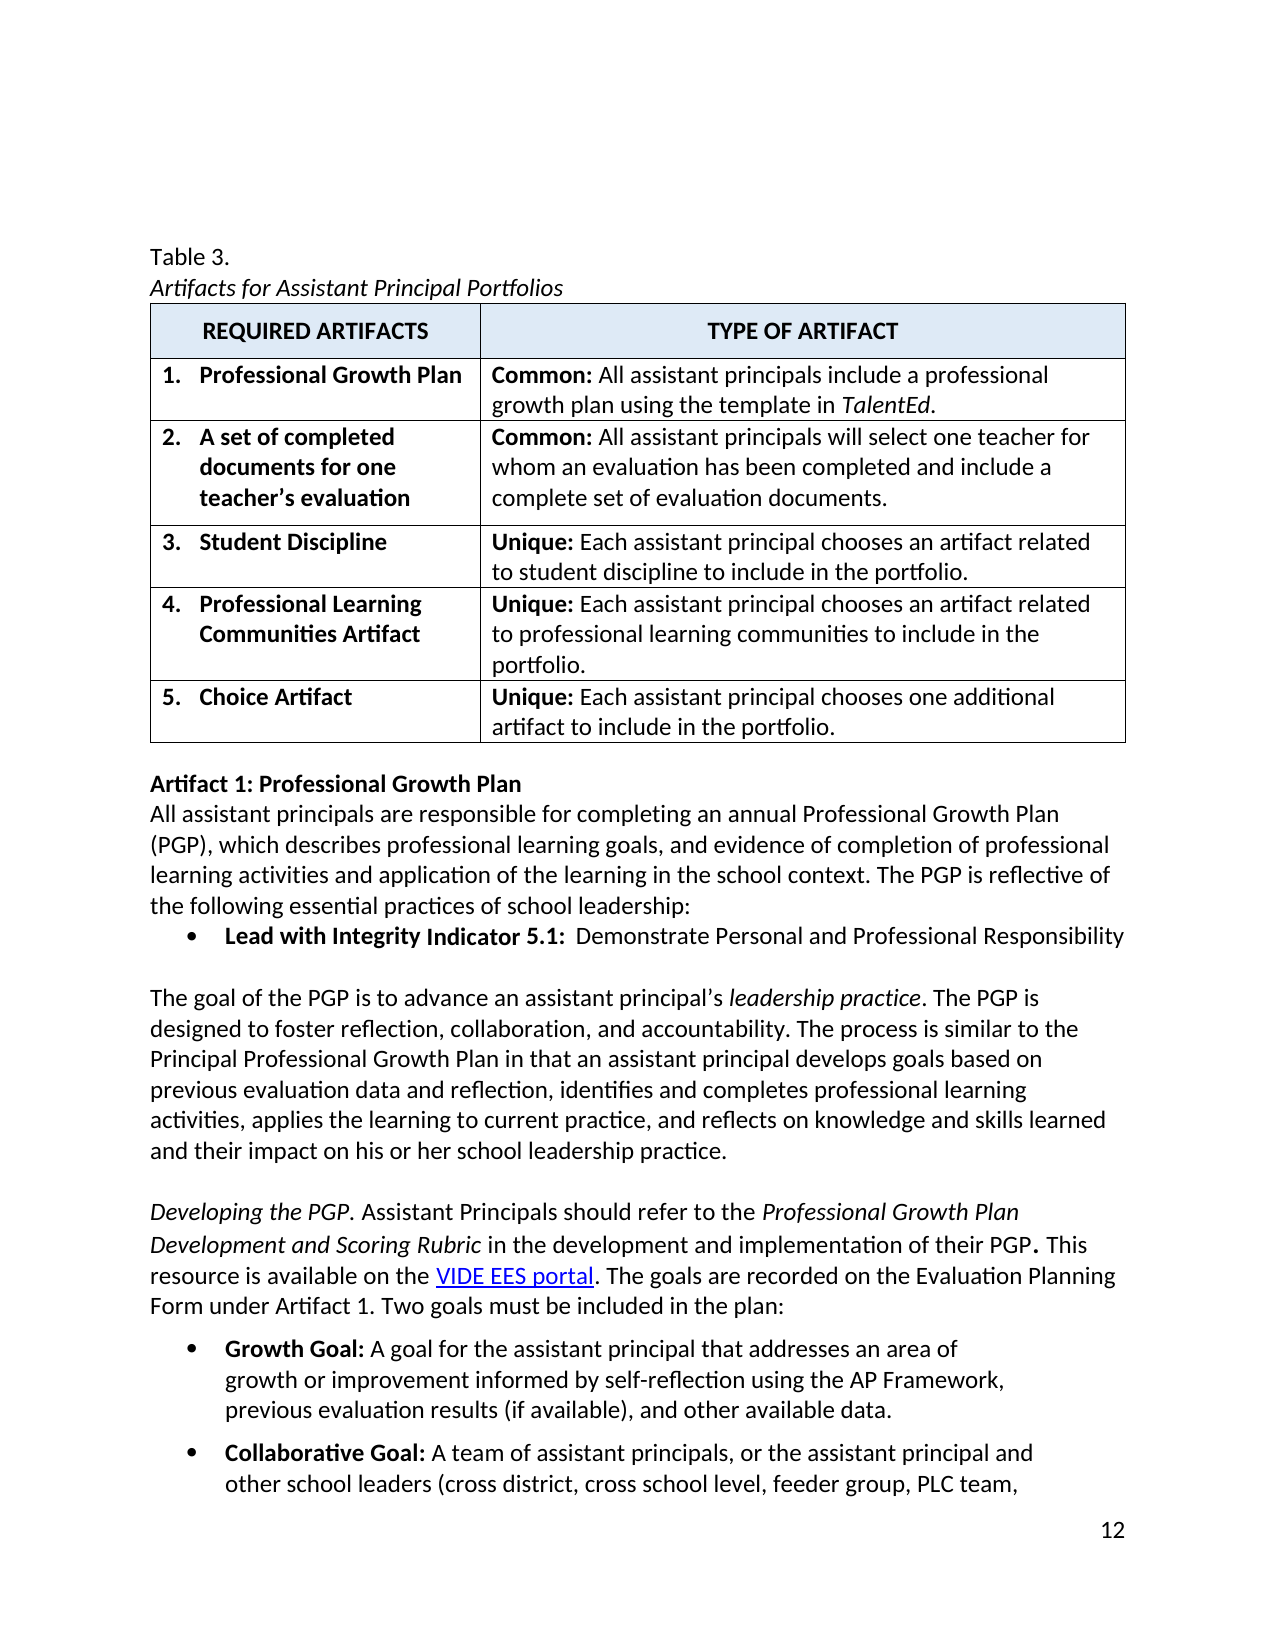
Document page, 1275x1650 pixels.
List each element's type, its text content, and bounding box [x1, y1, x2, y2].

text The goal of the PGP is to advance an assistant principal’s leadership practice. The PGP is designed to foster reflection, collaboration, and accountability. The process is similar to the Principal Professional Growth Plan in that an assistant principal develops goals based on previous evaluation data and reflection, identifies and completes professional learning activities, applies the learning to current practice, and reflects on knowledge and skills learned and their impact on his or her school leadership practice. [150, 983, 1125, 1166]
text Table 3. [150, 242, 1125, 272]
table_cell Common: All assistant principals will select one teacher for whom an evaluation has been completed and include a complete set of evaluation documents. [481, 421, 1125, 525]
table_cell Common: All assistant principals include a professional growth plan using the template in TalentEd. [481, 359, 1125, 420]
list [187, 1437, 1035, 1498]
table_header TYPE OF ARTIFACT [481, 304, 1125, 358]
subtitle Developing the PGP. Assistant Principals should refer to the Professional Growth Plan Development and Scoring Rubric in the development and implementation of their PGP. This resource is available on the VIDE EES portal. The goals are recorded on the Evaluation Planning Form under Artifact 1. Two goals must be included in the plan: [150, 1196, 1125, 1321]
table_cell Choice Artifact [151, 681, 480, 742]
table_cell Student Discipline [151, 526, 480, 587]
text All assistant principals are responsible for completing an annual Professional Growth Plan (PGP), which describes professional learning goals, and evidence of completion of professional learning activities and application of the learning in the school context. The PGP is reflective of the following essential practices of school leadership: [150, 798, 1125, 920]
text Artifacts for Assistant Principal Portfolios [150, 272, 1125, 303]
table_header REQUIRED ARTIFACTS [151, 304, 480, 358]
table_cell A set of completed documents for one teacher’s evaluation [151, 421, 480, 525]
table_cell Professional Growth Plan [151, 359, 480, 420]
table_cell Unique: Each assistant principal chooses one additional artifact to include in the portfolio. [481, 681, 1125, 742]
list Lead with Integrity Indicator 5.1: Demonstrate Personal and Professional Responsibility [187, 920, 1125, 952]
list Growth Goal: A goal for the assistant principal that addresses an area of growth or improvement informed by self-reflection using the AP Framework, previous evaluation results (if available), and other available data. [187, 1333, 1035, 1425]
table_cell Professional Learning Communities Artifact [151, 588, 480, 680]
table_cell Unique: Each assistant principal chooses an artifact related to student discipline to include in the portfolio. [481, 526, 1125, 587]
table_cell Unique: Each assistant principal chooses an artifact related to professional learning communities to include in the portfolio. [481, 588, 1125, 680]
subtitle Artifact 1: Professional Growth Plan [150, 768, 1125, 798]
